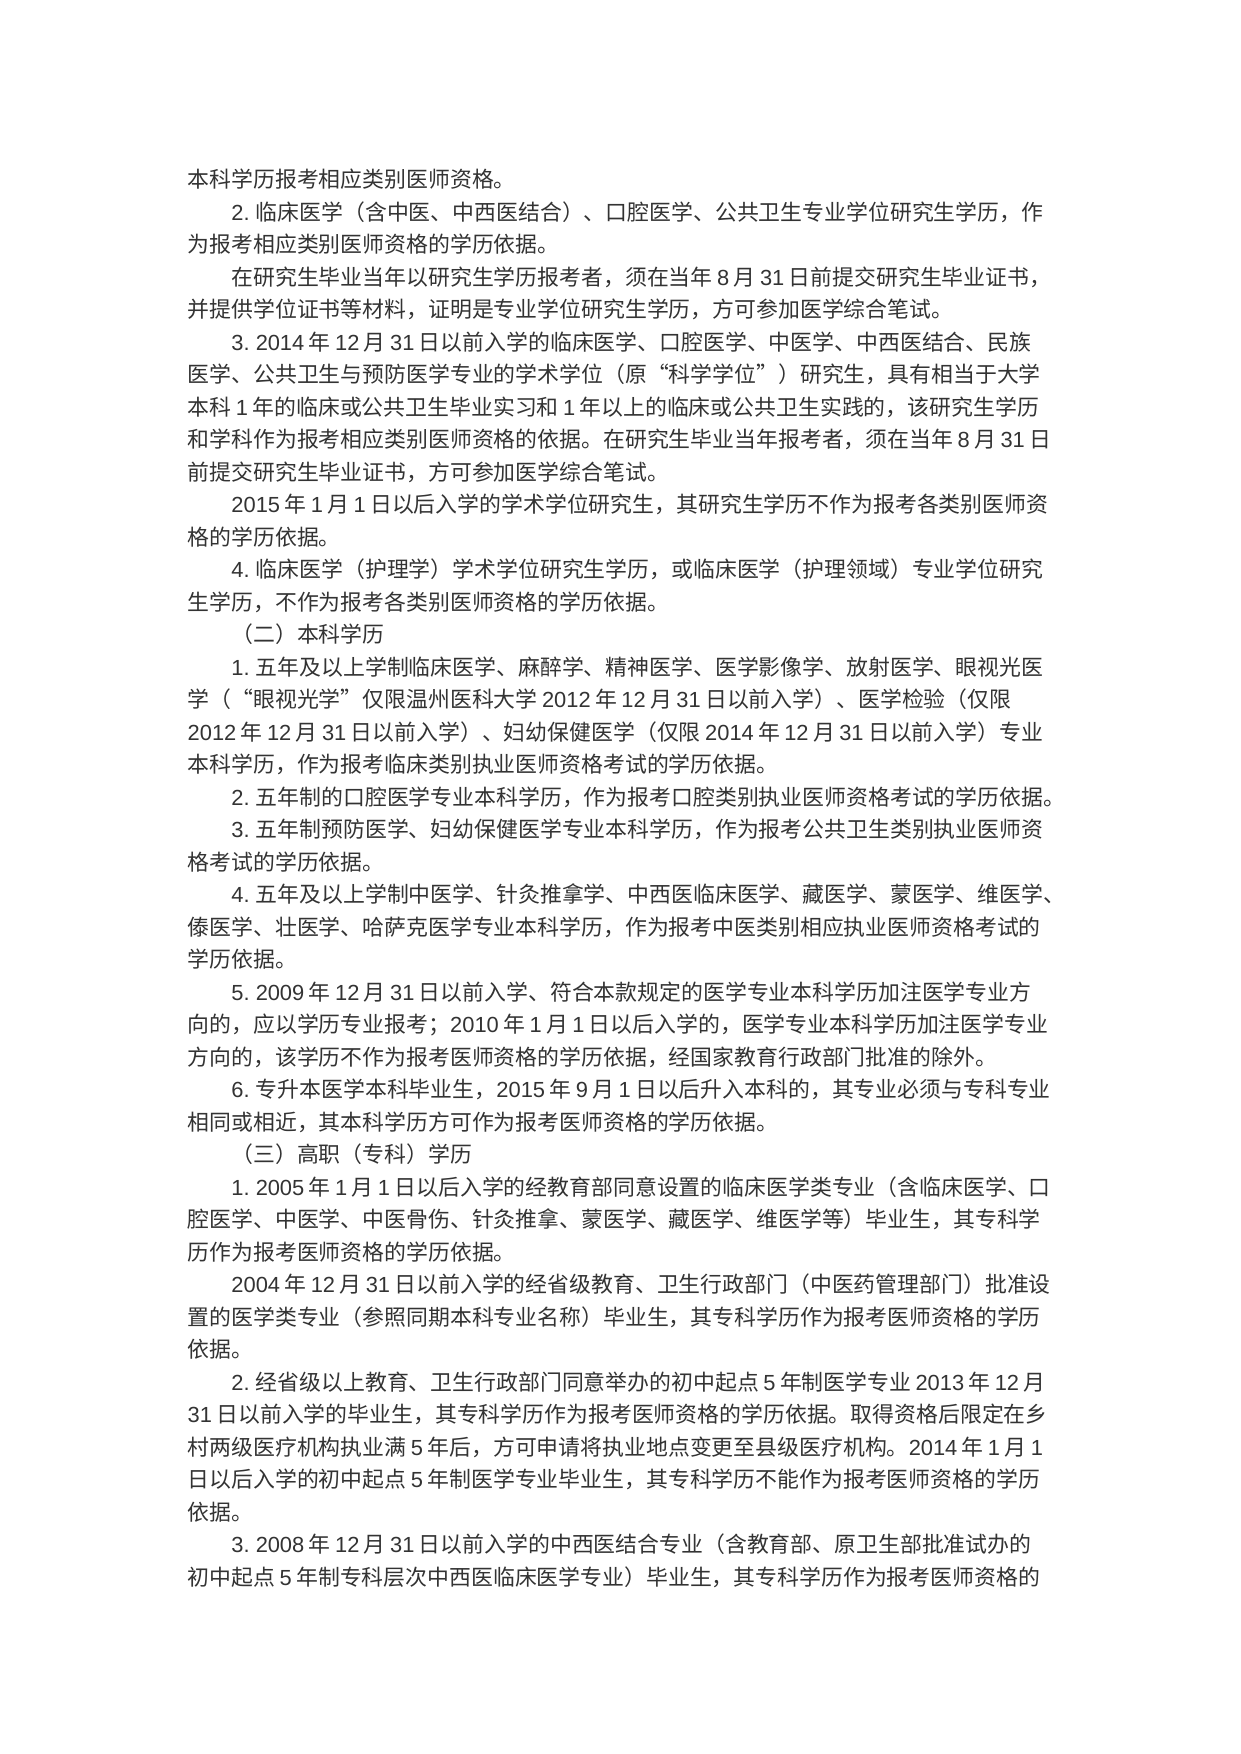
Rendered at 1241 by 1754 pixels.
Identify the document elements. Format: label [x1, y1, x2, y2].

text [187, 162, 1053, 1592]
